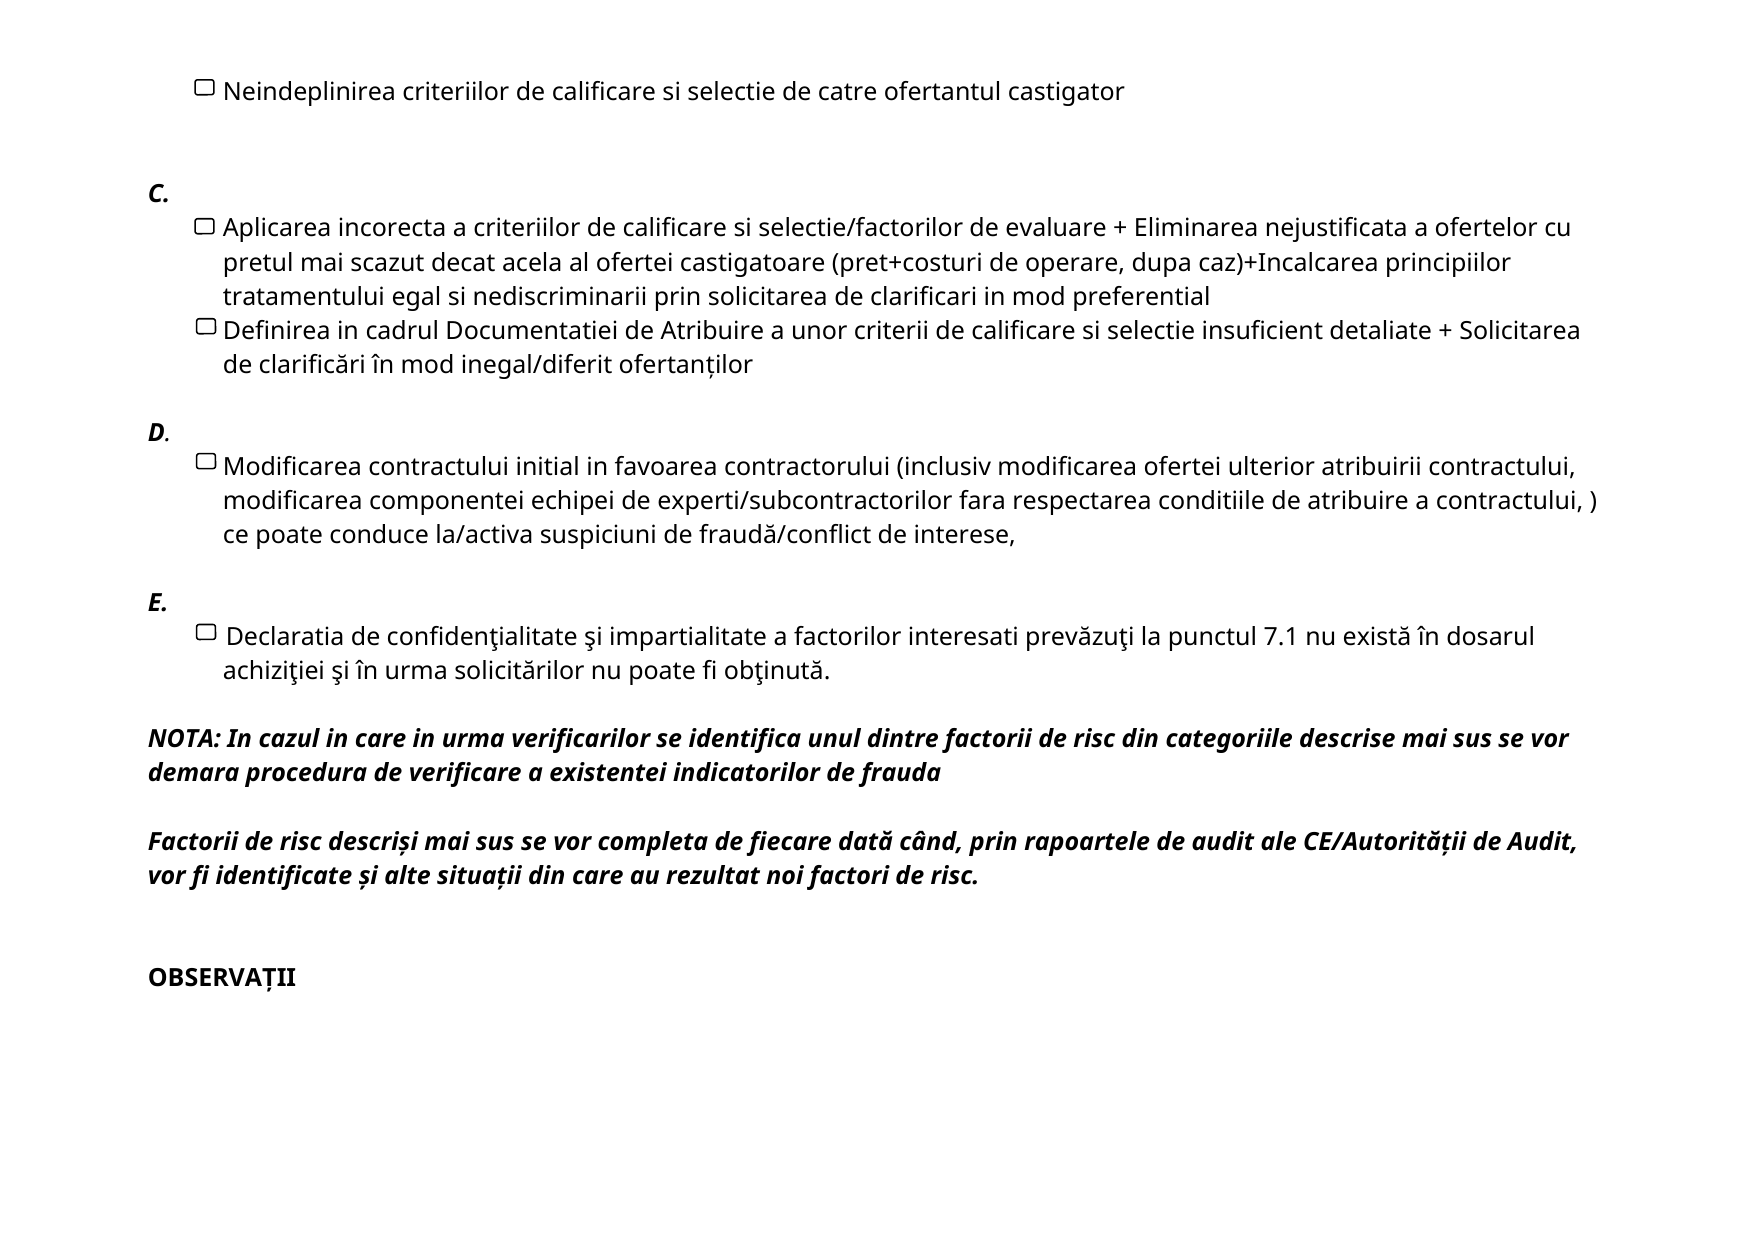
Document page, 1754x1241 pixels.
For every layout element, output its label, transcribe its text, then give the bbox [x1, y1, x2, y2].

text Declaratia de confidenţialitate şi impartialitate a factorilor interesati prevăzuţi la punctul 7.1 nu există în dosarul achiziţiei şi în urma solicitărilor nu poate fi obţinută. [148, 619, 1606, 687]
text C. [148, 176, 1606, 210]
text Modificarea contractului initial in favoarea contractorului (inclusiv modificarea ofertei ulterior atribuirii contractului, modificarea componentei echipei de experti/subcontractorilor fara respectarea conditiile de atribuire a contractului, ) ce poate conduce la/activa suspiciuni de fraudă/conflict de interese, [223, 448, 1606, 551]
text NOTA: In cazul in care in urma verificarilor se identifica unul dintre factorii de risc din categoriile descrise mai sus se vor demara procedura de verificare a existentei indicatorilor de frauda [148, 721, 1606, 789]
text Neindeplinirea criteriilor de calificare si selectie de catre ofertantul castigator [223, 74, 1606, 108]
text Factorii de risc descrişi mai sus se vor completa de fiecare dată când, prin rapoartele de audit ale CE/Autorităţii de Audit, vor fi identificate şi alte situaţii din care au rezultat noi factori de risc. [148, 823, 1606, 891]
text Definirea in cadrul Documentatiei de Atribuire a unor criterii de calificare si selectie insuficient detaliate + Solicitarea de clarificări în mod inegal/diferit ofertanților [223, 312, 1606, 380]
text E. [148, 585, 1606, 619]
text Aplicarea incorecta a criteriilor de calificare si selectie/factorilor de evaluare + Eliminarea nejustificata a ofertelor cu pretul mai scazut decat acela al ofertei castigatoare (pret+costuri de operare, dupa caz)+Incalcarea principiilor tratamentului egal si nediscriminarii prin solicitarea de clarificari in mod preferential [223, 210, 1606, 312]
text D. [148, 414, 1606, 448]
text OBSERVAŢII [148, 959, 1606, 993]
